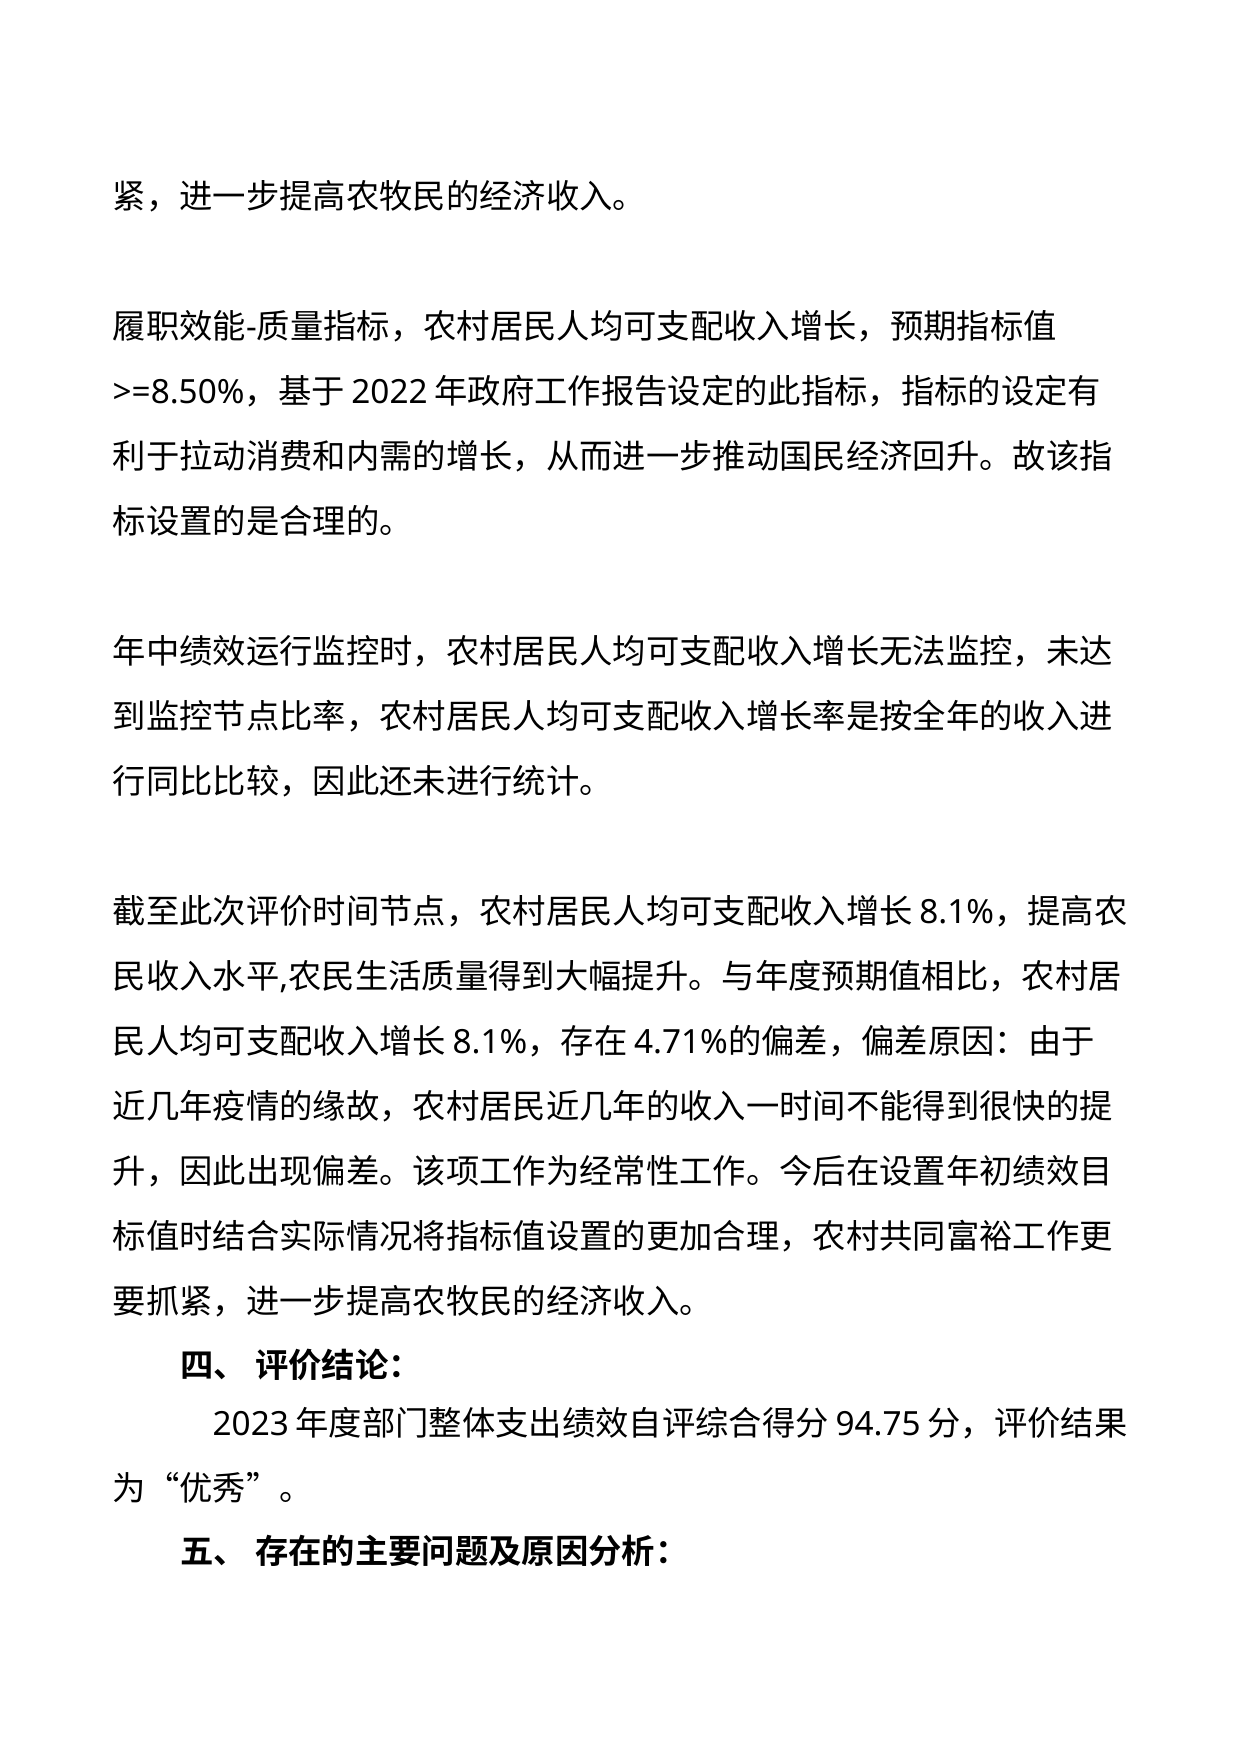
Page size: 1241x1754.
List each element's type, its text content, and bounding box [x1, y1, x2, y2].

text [112, 162, 1128, 1332]
list 存在的主要问题及原因分析： [180, 1518, 1128, 1574]
list 评价结论： [180, 1332, 1128, 1388]
text 2023年度部门整体支出绩效自评综合得分94.75分，评价结果为“优秀”。 [112, 1388, 1128, 1518]
